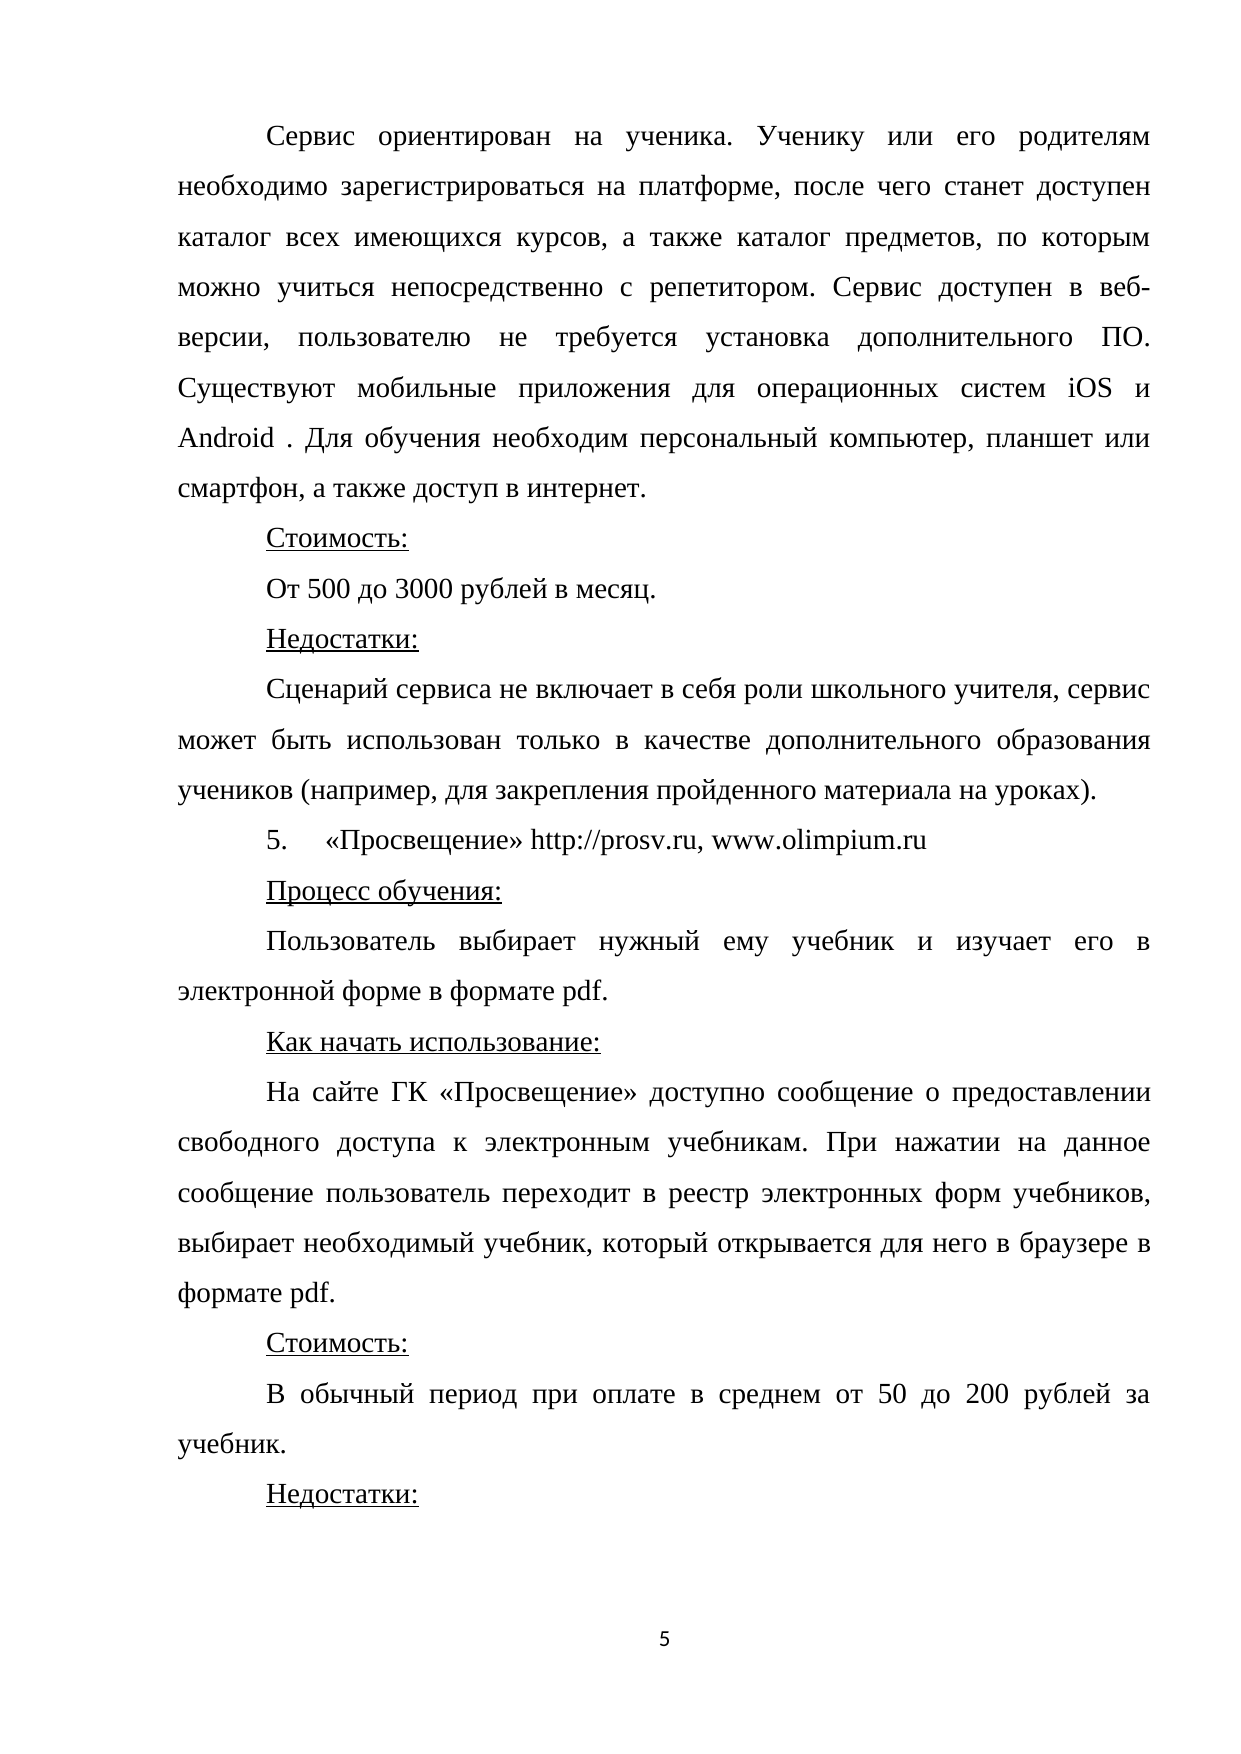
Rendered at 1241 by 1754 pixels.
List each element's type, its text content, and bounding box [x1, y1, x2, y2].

subtitle Сценарий сервиса не включает в себя роли школьного учителя, сервис может быть использован только в качестве дополнительного образования учеников (например, для закрепления пройденного материала на уроках). [177, 672, 1152, 806]
subtitle «Просвещение» http://prosv.ru, www.olimpium.ru [177, 822, 1152, 856]
subtitle Процесс обучения: [177, 873, 1152, 906]
subtitle В обычный период при оплате в среднем от 50 до 200 рублей за учебник. [177, 1376, 1152, 1460]
subtitle Стоимость: [177, 1326, 1152, 1359]
subtitle Пользователь выбирает нужный ему учебник и изучает его в электронной форме в формате pdf. [177, 923, 1152, 1007]
subtitle Сервис ориентирован на ученика. Ученику или его родителям необходимо зарегистрироваться на платформе, после чего станет доступен каталог всех имеющихся курсов, а также каталог предметов, по которым можно учиться непосредственно с репетитором. Сервис доступен в веб-версии, пользователю не требуется установка дополнительного ПО. Существуют мобильные приложения для операционных систем iOS и Android . Для обучения необходим персональный компьютер, планшет или смартфон, а также доступ в интернет. [177, 118, 1152, 504]
subtitle На сайте ГК «Просвещение» доступно сообщение о предоставлении свободного доступа к электронным учебникам. При нажатии на данное сообщение пользователь переходит в реестр электронных форм учебников, выбирает необходимый учебник, который открывается для него в браузере в формате pdf. [177, 1074, 1152, 1309]
subtitle Недостатки: [177, 621, 1152, 655]
subtitle Как начать использование: [177, 1024, 1152, 1057]
subtitle Стоимость: [177, 521, 1152, 554]
subtitle Недостатки: [177, 1477, 1152, 1510]
subtitle От 500 до 3000 рублей в месяц. [177, 571, 1152, 604]
